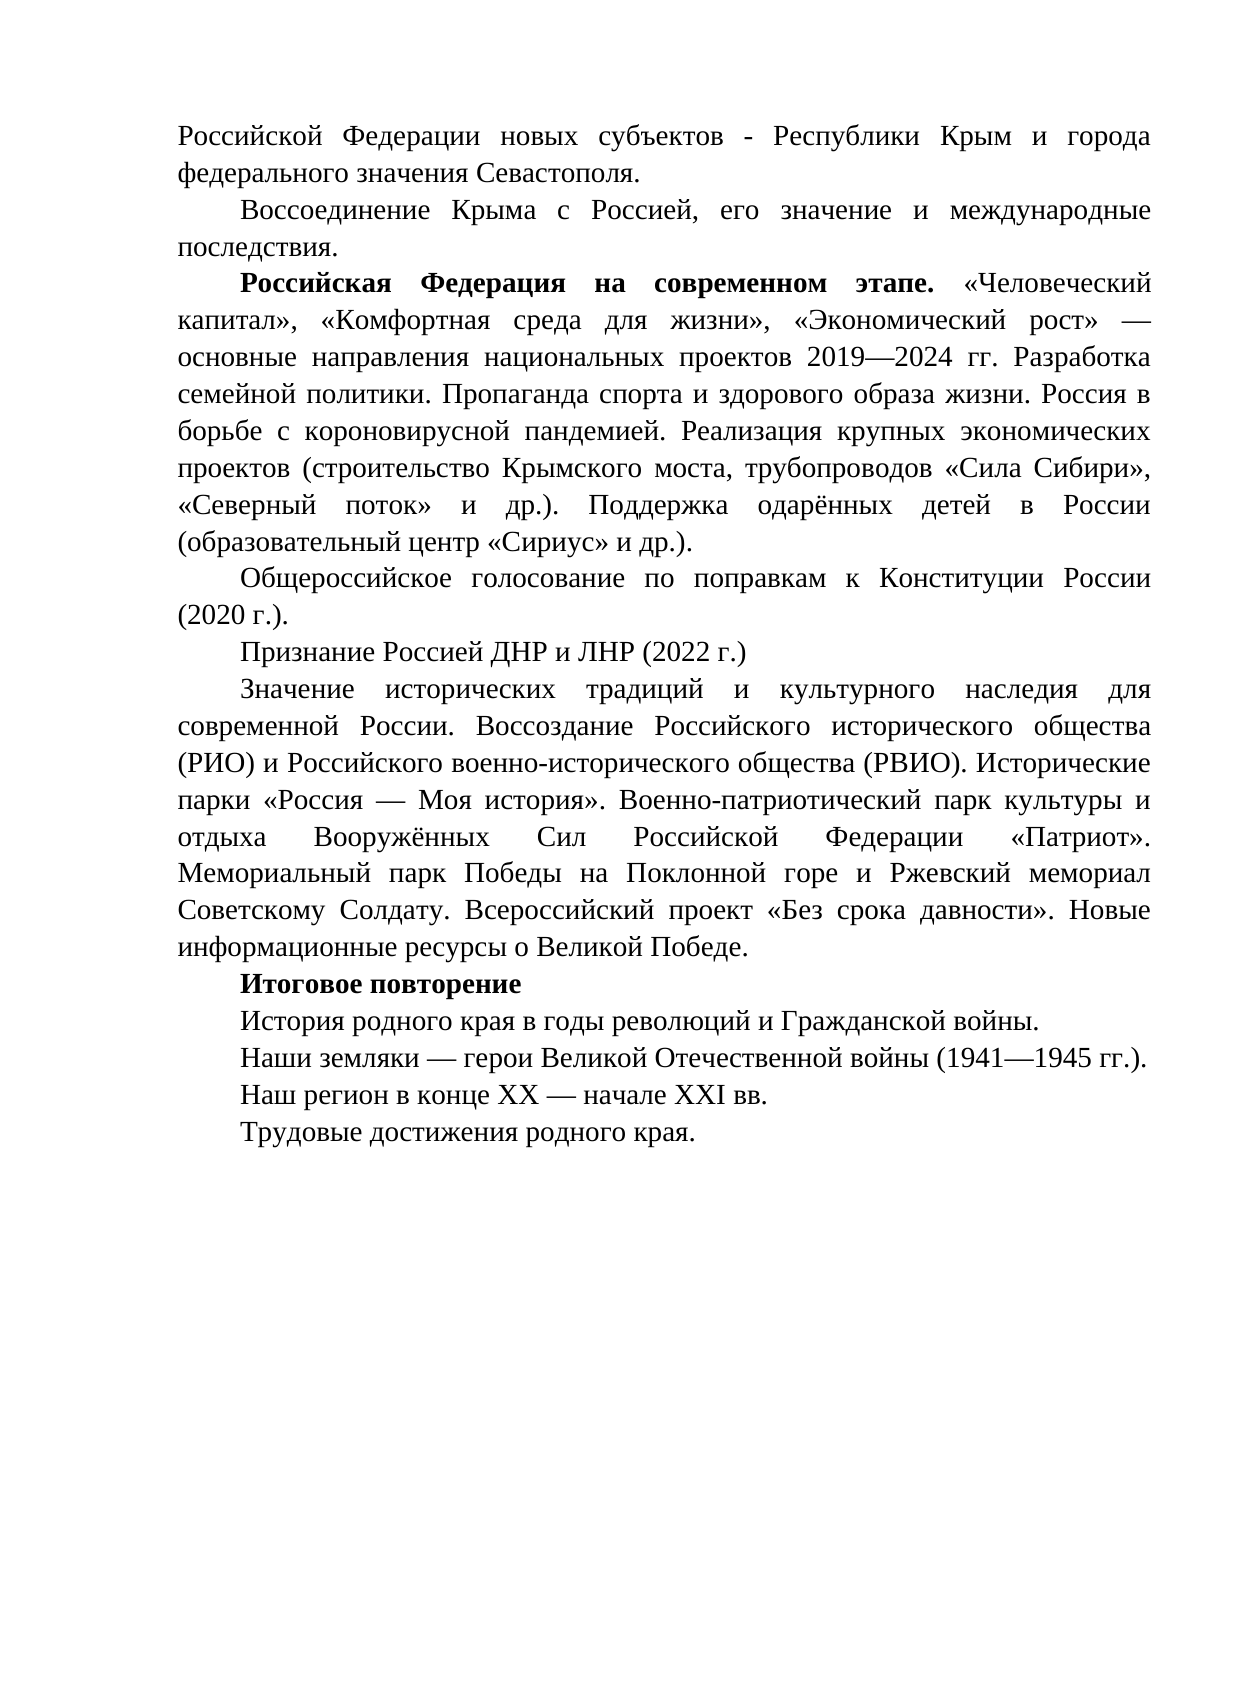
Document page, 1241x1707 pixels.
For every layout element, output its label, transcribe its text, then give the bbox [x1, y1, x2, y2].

text Наш регион в конце XX — начале XXI вв. [177, 1077, 1152, 1110]
text Признание Россией ДНР и ЛНР (2022 г.) [177, 634, 1152, 668]
text Воссоединение Крыма с Россией, его значение и международные последствия. [177, 192, 1152, 262]
text Значение исторических традиций и культурного наследия для современной России. Воссоздание Российского исторического общества (РИО) и Российского военно-исторического общества (РВИО). Исторические парки «Россия — Моя история». Военно-патриотический парк культуры и отдыха Вооружённых Сил Российской Федерации «Патриот». Мемориальный парк Победы на Поклонной горе и Ржевский мемориал Советскому Солдату. Всероссийский проект «Без срока давности». Новые информационные ресурсы о Великой Победе. [177, 671, 1152, 963]
text Трудовые достижения родного края. [177, 1114, 1152, 1147]
text Наши земляки — герои Великой Отечественной войны (1941—1945 гг.). [177, 1040, 1152, 1073]
text Итоговое повторение [177, 966, 1152, 1000]
text Общероссийское голосование по поправкам к Конституции России (2020 г.). [177, 561, 1152, 631]
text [177, 118, 1152, 188]
text Российская Федерация на современном этапе. «Человеческий капитал», «Комфортная среда для жизни», «Экономический рост» — основные направления национальных проектов 2019—2024 гг. Разработка семейной политики. Пропаганда спорта и здорового образа жизни. Россия в борьбе с короновирусной пандемией. Реализация крупных экономических проектов (строительство Крымского моста, трубопроводов «Сила Сибири», «Северный поток» и др.). Поддержка одарённых детей в России (образовательный центр «Сириус» и др.). [177, 266, 1152, 557]
text История родного края в годы революций и Гражданской войны. [177, 1003, 1152, 1037]
